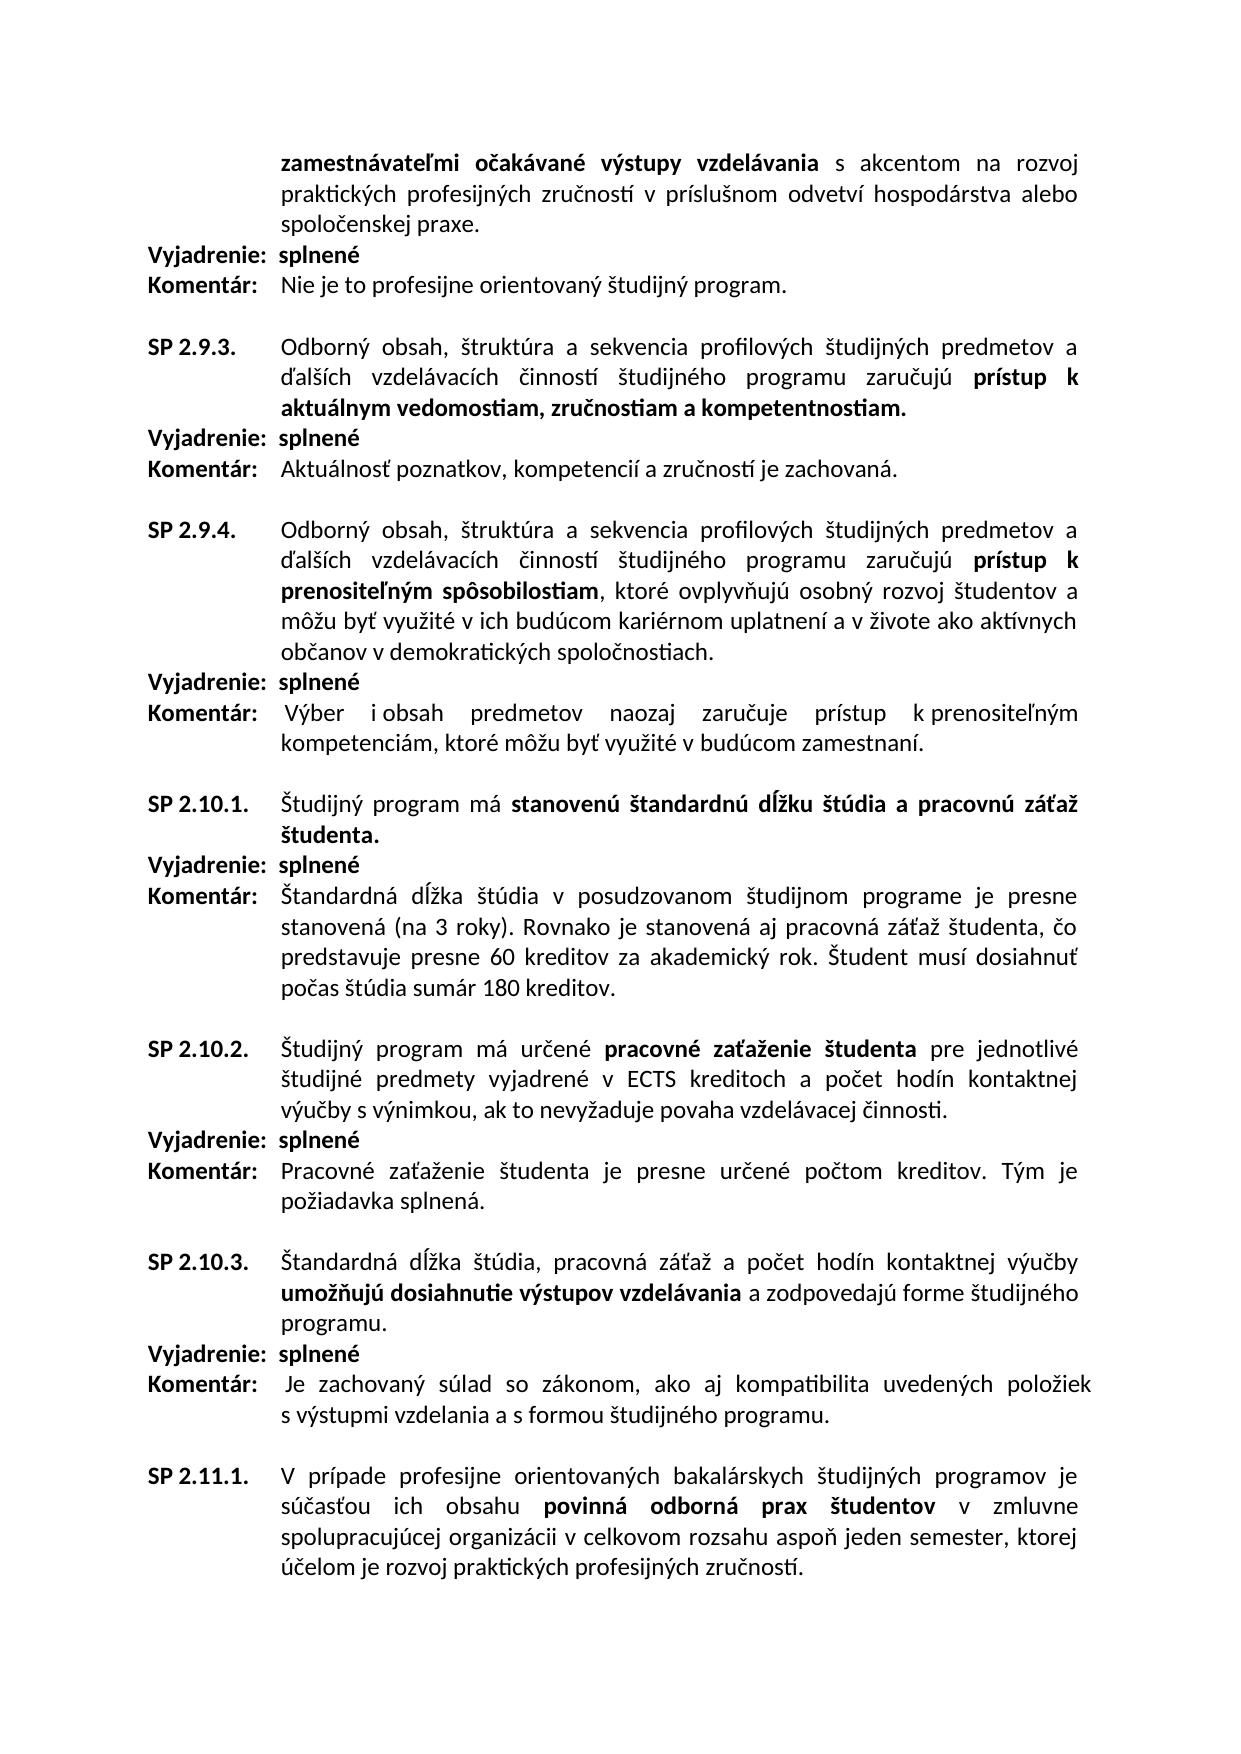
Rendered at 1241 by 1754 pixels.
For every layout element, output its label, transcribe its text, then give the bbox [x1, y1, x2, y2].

text Komentár: Pracovné zaťaženie študenta je presne určené počtom kreditov. Tým je požiadavka splnená. [148, 1155, 1078, 1216]
text Komentár: Aktuálnosť poznatkov, kompetencií a zručností je zachovaná. [148, 453, 1078, 483]
text Vyjadrenie: [148, 849, 1078, 880]
text Vyjadrenie: [148, 1124, 1078, 1155]
text SP 2.9.4. Odborný obsah, štruktúra a sekvencia profilových študijných predmetov a ďalších vzdelávacích činností študijného programu zaručujú prístup k prenositeľným spôsobilostiam, ktoré ovplyvňujú osobný rozvoj študentov a môžu byť využité v ich budúcom kariérnom uplatnení a v živote ako aktívnych občanov v demokratických spoločnostiach. [148, 514, 1079, 666]
text Komentár: Je zachovaný súlad so zákonom, ako aj kompatibilita uvedených položiek s výstupmi vzdelania a s formou študijného programu. [148, 1368, 1093, 1429]
text Komentár: Výber i obsah predmetov naozaj zaručuje prístup k prenositeľným kompetenciám, ktoré môžu byť využité v budúcom zamestnaní. [148, 697, 1078, 758]
text SP 2.10.2. Študijný program má určené pracovné zaťaženie študenta pre jednotlivé študijné predmety vyjadrené v ECTS kreditoch a počet hodín kontaktnej výučby s výnimkou, ak to nevyžaduje povaha vzdelávacej činnosti. [148, 1033, 1078, 1124]
text SP 2.9.3. Odborný obsah, štruktúra a sekvencia profilových študijných predmetov a ďalších vzdelávacích činností študijného programu zaručujú prístup k aktuálnym vedomostiam, zručnostiam a kompetentnostiam. [148, 331, 1079, 422]
text SP 2.10.3. Štandardná dĺžka štúdia, pracovná záťaž a počet hodín kontaktnej výučby umožňujú dosiahnutie výstupov vzdelávania a zodpovedajú forme študijného programu. [148, 1246, 1079, 1338]
text SP 2.10.1. Študijný program má stanovenú štandardnú dĺžku štúdia a pracovnú záťaž študenta. [148, 788, 1079, 849]
text Komentár: Štandardná dĺžka štúdia v posudzovanom študijnom programe je presne stanovená (na 3 roky). Rovnako je stanovená aj pracovná záťaž študenta, čo predstavuje presne 60 kreditov za akademický rok. Študent musí dosiahnuť počas štúdia sumár 180 kreditov. [148, 880, 1078, 1002]
text Vyjadrenie: [148, 1338, 1078, 1368]
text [148, 148, 1079, 239]
text Vyjadrenie: [148, 666, 1078, 697]
text Vyjadrenie: [148, 239, 1078, 270]
text Komentár: Nie je to profesijne orientovaný študijný program. [148, 270, 1078, 300]
text Vyjadrenie: [148, 422, 1078, 453]
text SP 2.11.1. V prípade profesijne orientovaných bakalárskych študijných programov je súčasťou ich obsahu povinná odborná prax študentov v zmluvne spolupracujúcej organizácii v celkovom rozsahu aspoň jeden semester, ktorej účelom je rozvoj praktických profesijných zručností. [148, 1460, 1078, 1582]
